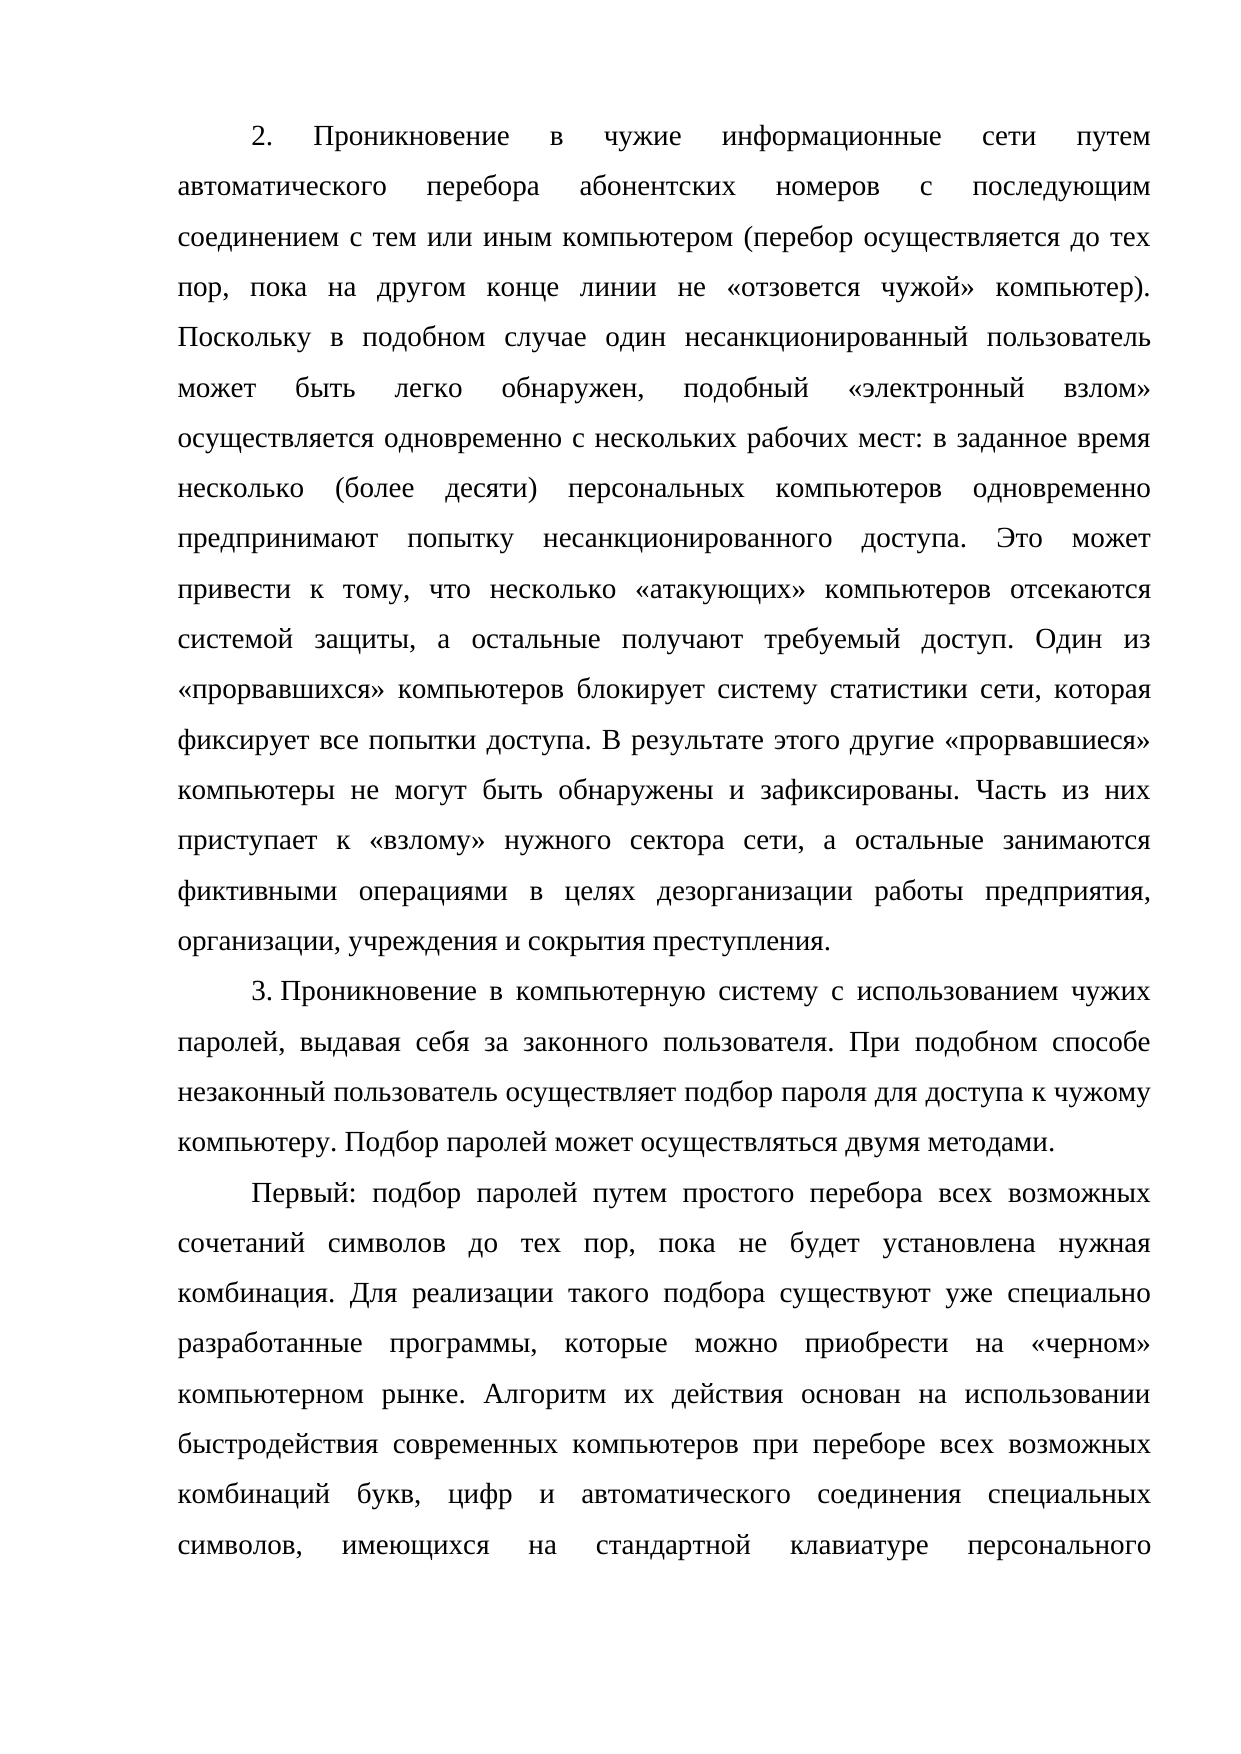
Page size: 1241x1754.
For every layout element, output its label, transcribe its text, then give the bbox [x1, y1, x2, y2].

text 3. Проникновение в компьютерную систему с использованием чужих паролей, выдавая себя за законного пользователя. При подобном способе незаконный пользователь осуществляет подбор пароля для доступа к чужому компьютеру. Подбор паролей может осуществляться двумя методами. [177, 973, 1152, 1158]
text 2. Проникновение в чужие информационные сети путем автоматического перебора абонентских номеров с последующим соединением с тем или иным компьютером (перебор осуществляется до тех пор, пока на другом конце линии не «отзовется чужой» компьютер). Поскольку в подобном случае один несанкционированный пользователь может быть легко обнаружен, подобный «электронный взлом» осуществляется одновременно с нескольких рабочих мест: в заданное время несколько (более десяти) персональных компьютеров одновременно предпринимают попытку несанкционированного доступа. Это может привести к тому, что несколько «атакующих» компьютеров отсекаются системой защиты, а остальные получают требуемый доступ. Один из «прорвавшихся» компьютеров блокирует систему статистики сети, которая фиксирует все попытки доступа. В результате этого другие «прорвавшиеся» компьютеры не могут быть обнаружены и зафиксированы. Часть из них приступает к «взлому» нужного сектора сети, а остальные занимаются фиктивными операциями в целях дезорганизации работы предприятия, организации, учреждения и сокрытия преступления. [177, 118, 1152, 957]
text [177, 1175, 1152, 1560]
